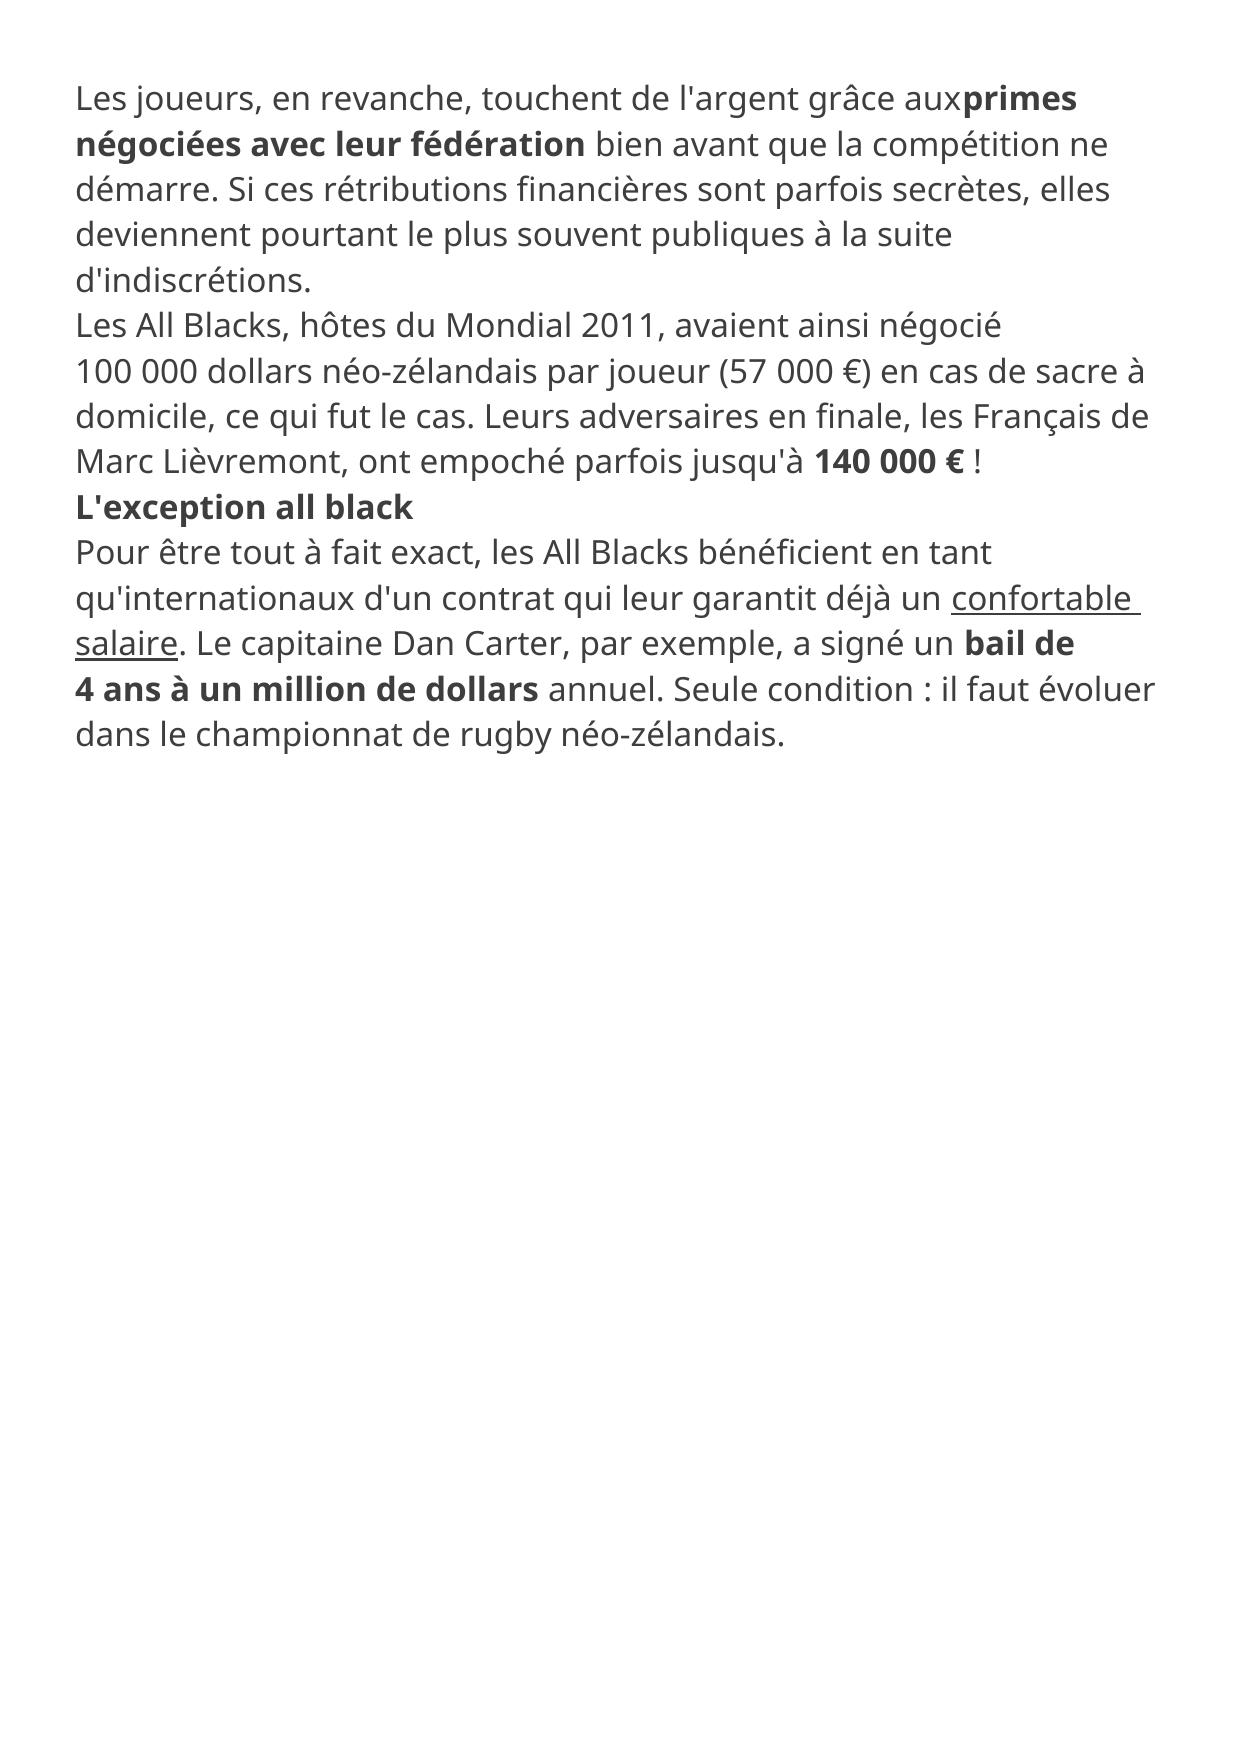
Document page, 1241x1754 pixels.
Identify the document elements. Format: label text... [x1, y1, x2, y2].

text Les joueurs, en revanche, touchent de l'argent grâce auxprimes négociées avec leur fédération bien avant que la compétition ne démarre. Si ces rétributions financières sont parfois secrètes, elles deviennent pourtant le plus souvent publiques à la suite d'indiscrétions. [75, 75, 1165, 302]
text Pour être tout à fait exact, les All Blacks bénéficient en tant qu'internationaux d'un contrat qui leur garantit déjà un confortable salaire. Le capitaine Dan Carter, par exemple, a signé un bail de 4 ans à un million de dollars annuel. Seule condition : il faut évoluer dans le championnat de rugby néo-zélandais. [75, 529, 1165, 756]
text Les All Blacks, hôtes du Mondial 2011, avaient ainsi négocié 100 000 dollars néo-zélandais par joueur (57 000 €) en cas de sacre à domicile, ce qui fut le cas. Leurs adversaires en finale, les Français de Marc Lièvremont, ont empoché parfois jusqu'à 140 000 € ! [75, 302, 1165, 484]
text L'exception all black [75, 484, 1165, 529]
